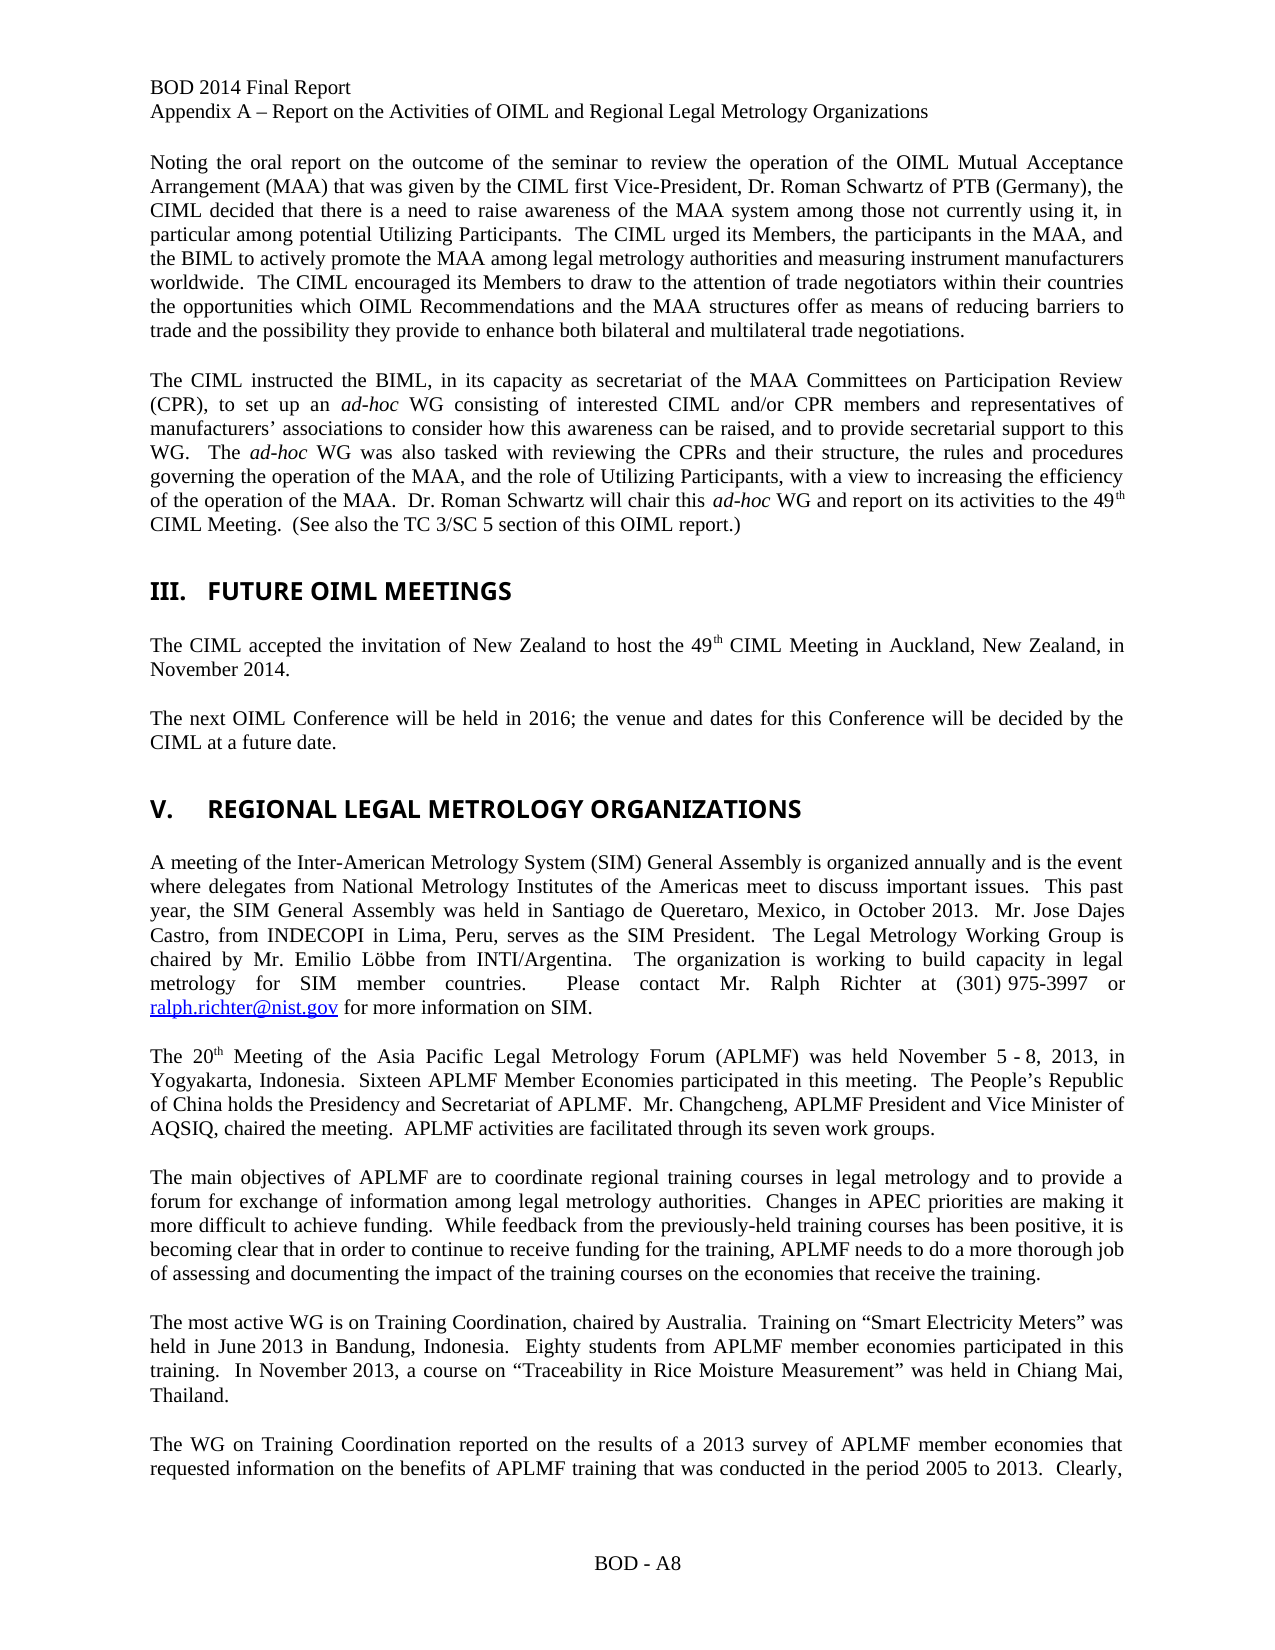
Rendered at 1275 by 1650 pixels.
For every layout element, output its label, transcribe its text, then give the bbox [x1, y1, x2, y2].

text The most active WG is on Training Coordination, chaired by Australia. Training on “Smart Electricity Meters” was held in June 2013 in Bandung, Indonesia. Eighty students from APLMF member economies participated in this training. In November 2013, a course on “Traceability in Rice Moisture Measurement” was held in Chiang Mai, Thailand. [150, 1310, 1125, 1407]
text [150, 1432, 1125, 1480]
text The main objectives of APLMF are to coordinate regional training courses in legal metrology and to provide a forum for exchange of information among legal metrology authorities. Changes in APEC priorities are making it more difficult to achieve funding. While feedback from the previously-held training courses has been positive, it is becoming clear that in order to continue to receive funding for the training, APLMF needs to do a more thorough job of assessing and documenting the impact of the training courses on the economies that receive the training. [150, 1165, 1125, 1285]
text Noting the oral report on the outcome of the seminar to review the operation of the OIML Mutual Acceptance Arrangement (MAA) that was given by the CIML first Vice-President, Dr. Roman Schwartz of PTB (Germany), the CIML decided that there is a need to raise awareness of the MAA system among those not currently using it, in particular among potential Utilizing Participants. The CIML urged its Members, the participants in the MAA, and the BIML to actively promote the MAA among legal metrology authorities and measuring instrument manufacturers worldwide. The CIML encouraged its Members to draw to the attention of trade negotiators within their countries the opportunities which OIML Recommendations and the MAA structures offer as means of reducing barriers to trade and the possibility they provide to enhance both bilateral and multilateral trade negotiations. [150, 150, 1125, 342]
subtitle V. Regional Legal Metrology Organizations [150, 791, 1125, 825]
text The 20th Meeting of the Asia Pacific Legal Metrology Forum (APLMF) was held November 5 - 8, 2013, in Yogyakarta, Indonesia. Sixteen APLMF Member Economies participated in this meeting. The People’s Republic of China holds the Presidency and Secretariat of APLMF. Mr. Changcheng, APLMF President and Vice Minister of AQSIQ, chaired the meeting. APLMF activities are facilitated through its seven work groups. [150, 1044, 1125, 1140]
text The next OIML Conference will be held in 2016; the venue and dates for this Conference will be decided by the CIML at a future date. [150, 706, 1125, 754]
text A meeting of the Inter-American Metrology System (SIM) General Assembly is organized annually and is the event where delegates from National Metrology Institutes of the Americas meet to discuss important issues. This past year, the SIM General Assembly was held in Santiago de Queretaro, Mexico, in October 2013. Mr. Jose Dajes Castro, from INDECOPI in Lima, Peru, serves as the SIM President. The Legal Metrology Working Group is chaired by Mr. Emilio Löbbe from INTI/Argentina. The organization is working to build capacity in legal metrology for SIM member countries. Please contact Mr. Ralph Richter at (301) 975-3997 or ralph.richter@nist.gov for more information on SIM. [150, 850, 1125, 1019]
text The CIML instructed the BIML, in its capacity as secretariat of the MAA Committees on Participation Review (CPR), to set up an ad-hoc WG consisting of interested CIML and/or CPR members and representatives of manufacturers’ associations to consider how this awareness can be raised, and to provide secretarial support to this WG. The ad-hoc WG was also tasked with reviewing the CPRs and their structure, the rules and procedures governing the operation of the MAA, and the role of Utilizing Participants, with a view to increasing the efficiency of the operation of the MAA. Dr. Roman Schwartz will chair this ad-hoc WG and report on its activities to the 49th CIML Meeting. (See also the TC 3/SC 5 section of this OIML report.) [150, 367, 1125, 536]
text The CIML accepted the invitation of New Zealand to host the 49th CIML Meeting in Auckland, New Zealand, in November 2014. [150, 632, 1125, 681]
subtitle III. Future OIML Meetings [150, 573, 1125, 607]
